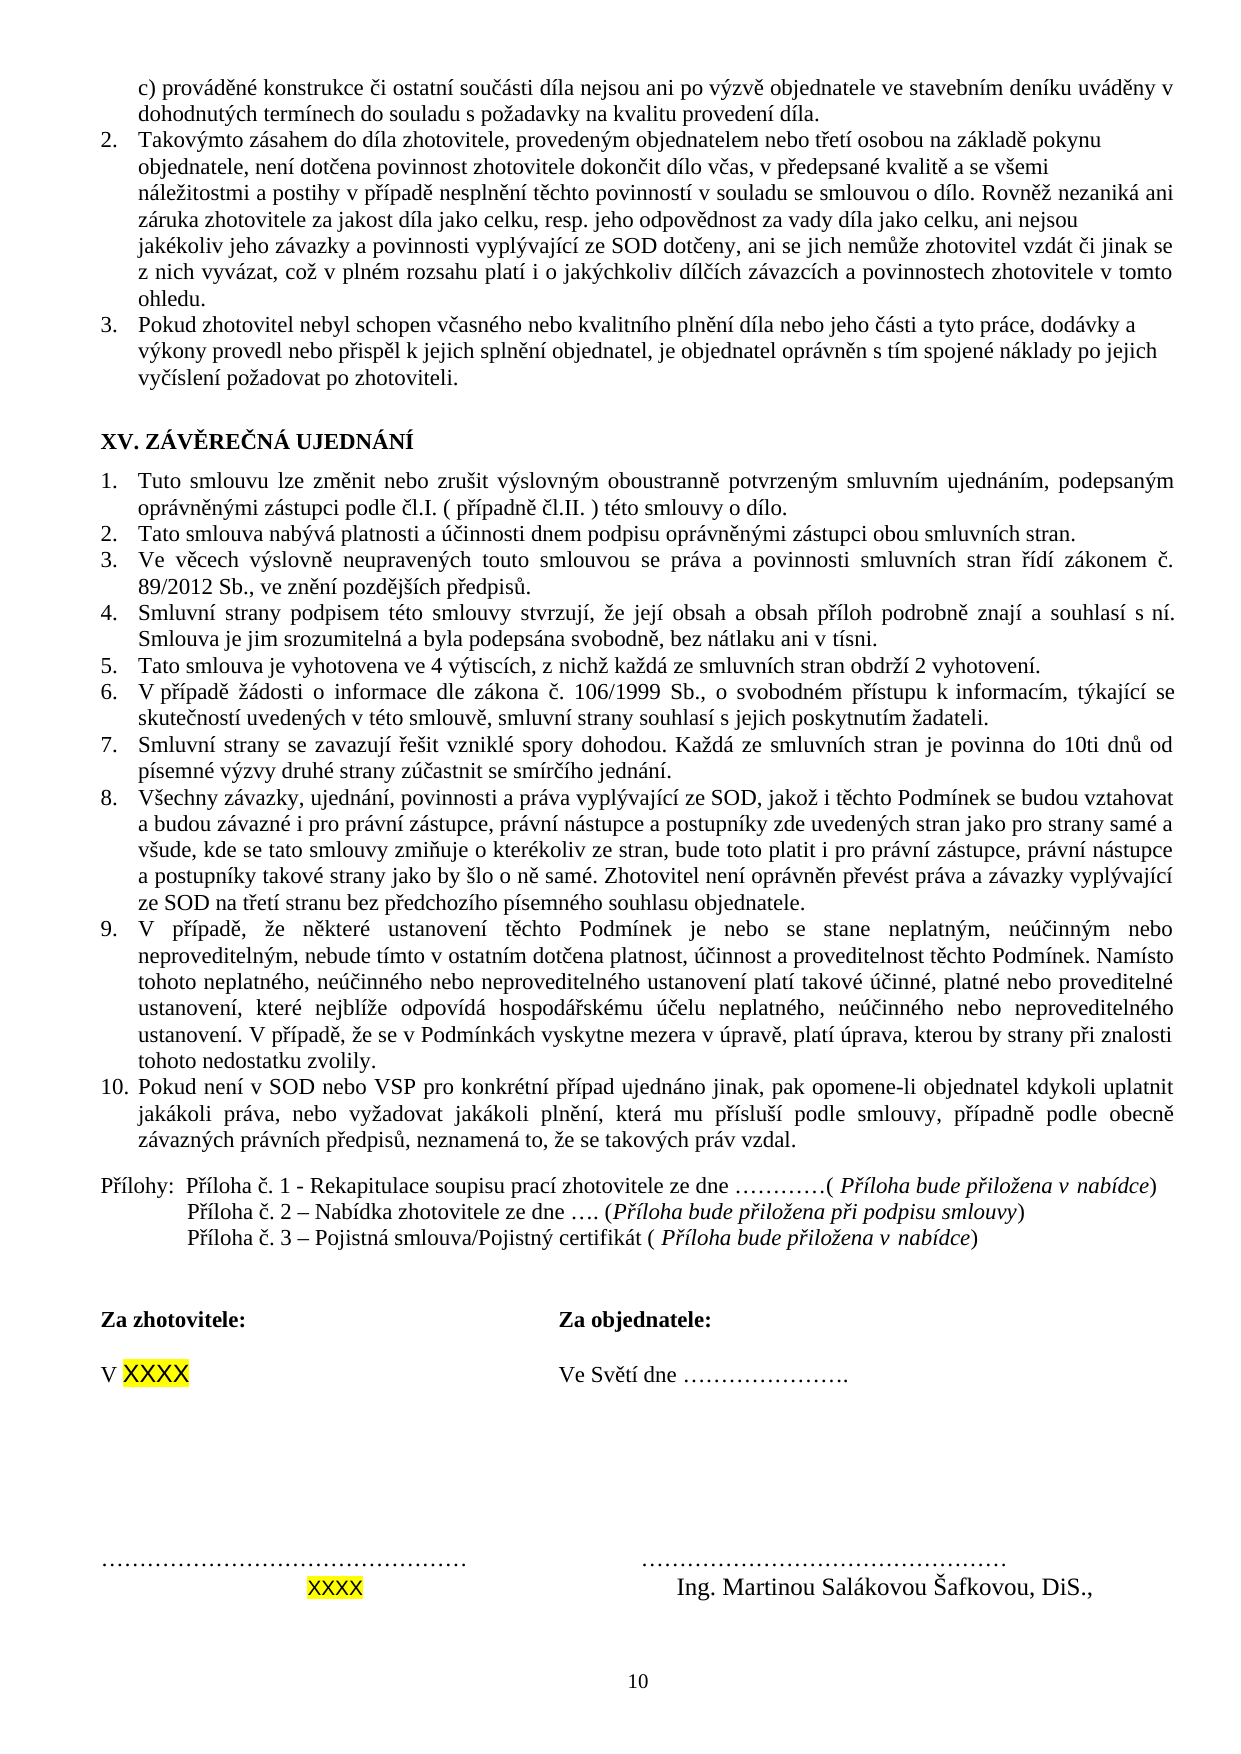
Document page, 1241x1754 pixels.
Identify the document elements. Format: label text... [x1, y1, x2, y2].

list Tato smlouva je vyhotovena ve 4 výtiscích, z nichž každá ze smluvních stran obdrží 2 vyhotovení. [100, 652, 1175, 678]
text XXXX Ing. Martinou Salákovou Šafkovou, DiS., [100, 1572, 1175, 1601]
list Smluvní strany podpisem této smlouvy stvrzují, že její obsah a obsah příloh podrobně znají a souhlasí s ní. Smlouva je jim srozumitelná a byla podepsána svobodně, bez nátlaku ani v tísni. [100, 599, 1175, 652]
list V případě žádosti o informace dle zákona č. 106/1999 Sb., o svobodném přístupu k informacím, týkající se skutečností uvedených v této smlouvě, smluvní strany souhlasí s jejich poskytnutím žadateli. [100, 678, 1175, 731]
text jakékoliv jeho závazky a povinnosti vyplývající ze SOD dotčeny, ani se jich nemůže zhotovitel vzdát či jinak se z nich vyvázat, což v plném rozsahu platí i o jakýchkoliv dílčích závazcích a povinnostech zhotovitele v tomto ohledu. [138, 232, 1175, 311]
text výkony provedl nebo přispěl k jejich splnění objednatel, je objednatel oprávněn s tím spojené náklady po jejich [138, 337, 1175, 364]
text V XXXX Ve Světí dne …………………. [100, 1358, 1175, 1387]
list Ve věcech výslovně neupravených touto smlouvou se práva a povinnosti smluvních stran řídí zákonem č. 89/2012 Sb., ve znění pozdějších předpisů. [100, 546, 1175, 599]
text Příloha č. 3 – Pojistná smlouva/Pojistný certifikát ( Příloha bude přiložena v nabídce) [100, 1224, 1175, 1251]
list Pokud zhotovitel nebyl schopen včasného nebo kvalitního plnění díla nebo jeho části a tyto práce, dodávky a [100, 311, 1175, 337]
list Pokud není v SOD nebo VSP pro konkrétní případ ujednáno jinak, pak opomene-li objednatel kdykoli uplatnit jakákoli práva, nebo vyžadovat jakákoli plnění, která mu přísluší podle smlouvy, případně podle obecně závazných právních předpisů, neznamená to, že se takových práv vzdal. [100, 1073, 1175, 1152]
list V případě, že některé ustanovení těchto Podmínek je nebo se stane neplatným, neúčinným nebo neproveditelným, nebude tímto v ostatním dotčena platnost, účinnost a proveditelnost těchto Podmínek. Namísto tohoto neplatného, neúčinného nebo neproveditelného ustanovení platí takové účinné, platné nebo proveditelné ustanovení, které nejblíže odpovídá hospodářskému účelu neplatného, neúčinného nebo neproveditelného ustanovení. V případě, že se v Podmínkách vyskytne mezera v úpravě, platí úprava, kterou by strany při znalosti tohoto nedostatku zvolily. [100, 915, 1175, 1073]
text XV. ZÁVĚREČNÁ UJEDNÁNÍ [100, 428, 1175, 455]
list Smluvní strany se zavazují řešit vzniklé spory dohodou. Každá ze smluvních stran je povinna do 10ti dnů od písemné výzvy druhé strany zúčastnit se smírčího jednání. [100, 731, 1175, 783]
text c) prováděné konstrukce či ostatní součásti díla nejsou ani po výzvě objednatele ve stavebním deníku uváděny v dohodnutých termínech do souladu s požadavky na kvalitu provedení díla. [138, 74, 1175, 127]
text Příloha č. 2 – Nabídka zhotovitele ze dne …. (Příloha bude přiložena při podpisu smlouvy) [100, 1198, 1175, 1224]
list Tuto smlouvu lze změnit nebo zrušit výslovným oboustranně potvrzeným smluvním ujednáním, podepsaným oprávněnými zástupci podle čl.I. ( případně čl.II. ) této smlouvy o dílo. [100, 467, 1175, 520]
text Přílohy: Příloha č. 1 - Rekapitulace soupisu prací zhotovitele ze dne …………( Příloha bude přiložena v nabídce) [100, 1172, 1175, 1198]
text vyčíslení požadovat po zhotoviteli. [138, 364, 1175, 390]
list Tato smlouva nabývá platnosti a účinnosti dnem podpisu oprávněnými zástupci obou smluvních stran. [100, 520, 1175, 546]
text objednatele, není dotčena povinnost zhotovitele dokončit dílo včas, v předepsané kvalitě a se všemi [138, 153, 1175, 179]
text Za zhotovitele: Za objednatele: [100, 1306, 1175, 1332]
list Takovýmto zásahem do díla zhotovitele, provedeným objednatelem nebo třetí osobou na základě pokynu [100, 127, 1175, 153]
list Všechny závazky, ujednání, povinnosti a práva vyplývající ze SOD, jakož i těchto Podmínek se budou vztahovat a budou závazné i pro právní zástupce, právní nástupce a postupníky zde uvedených stran jako pro strany samé a všude, kde se tato smlouvy zmiňuje o kterékoliv ze stran, bude toto platit i pro právní zástupce, právní nástupce a postupníky takové strany jako by šlo o ně samé. Zhotovitel není oprávněn převést práva a závazky vyplývající ze SOD na třetí stranu bez předchozího písemného souhlasu objednatele. [100, 783, 1175, 915]
text ………………………………………… ………………………………………… [100, 1545, 1175, 1572]
text náležitostmi a postihy v případě nesplnění těchto povinností v souladu se smlouvou o dílo. Rovněž nezaniká ani záruka zhotovitele za jakost díla jako celku, resp. jeho odpovědnost za vady díla jako celku, ani nejsou [138, 179, 1175, 232]
